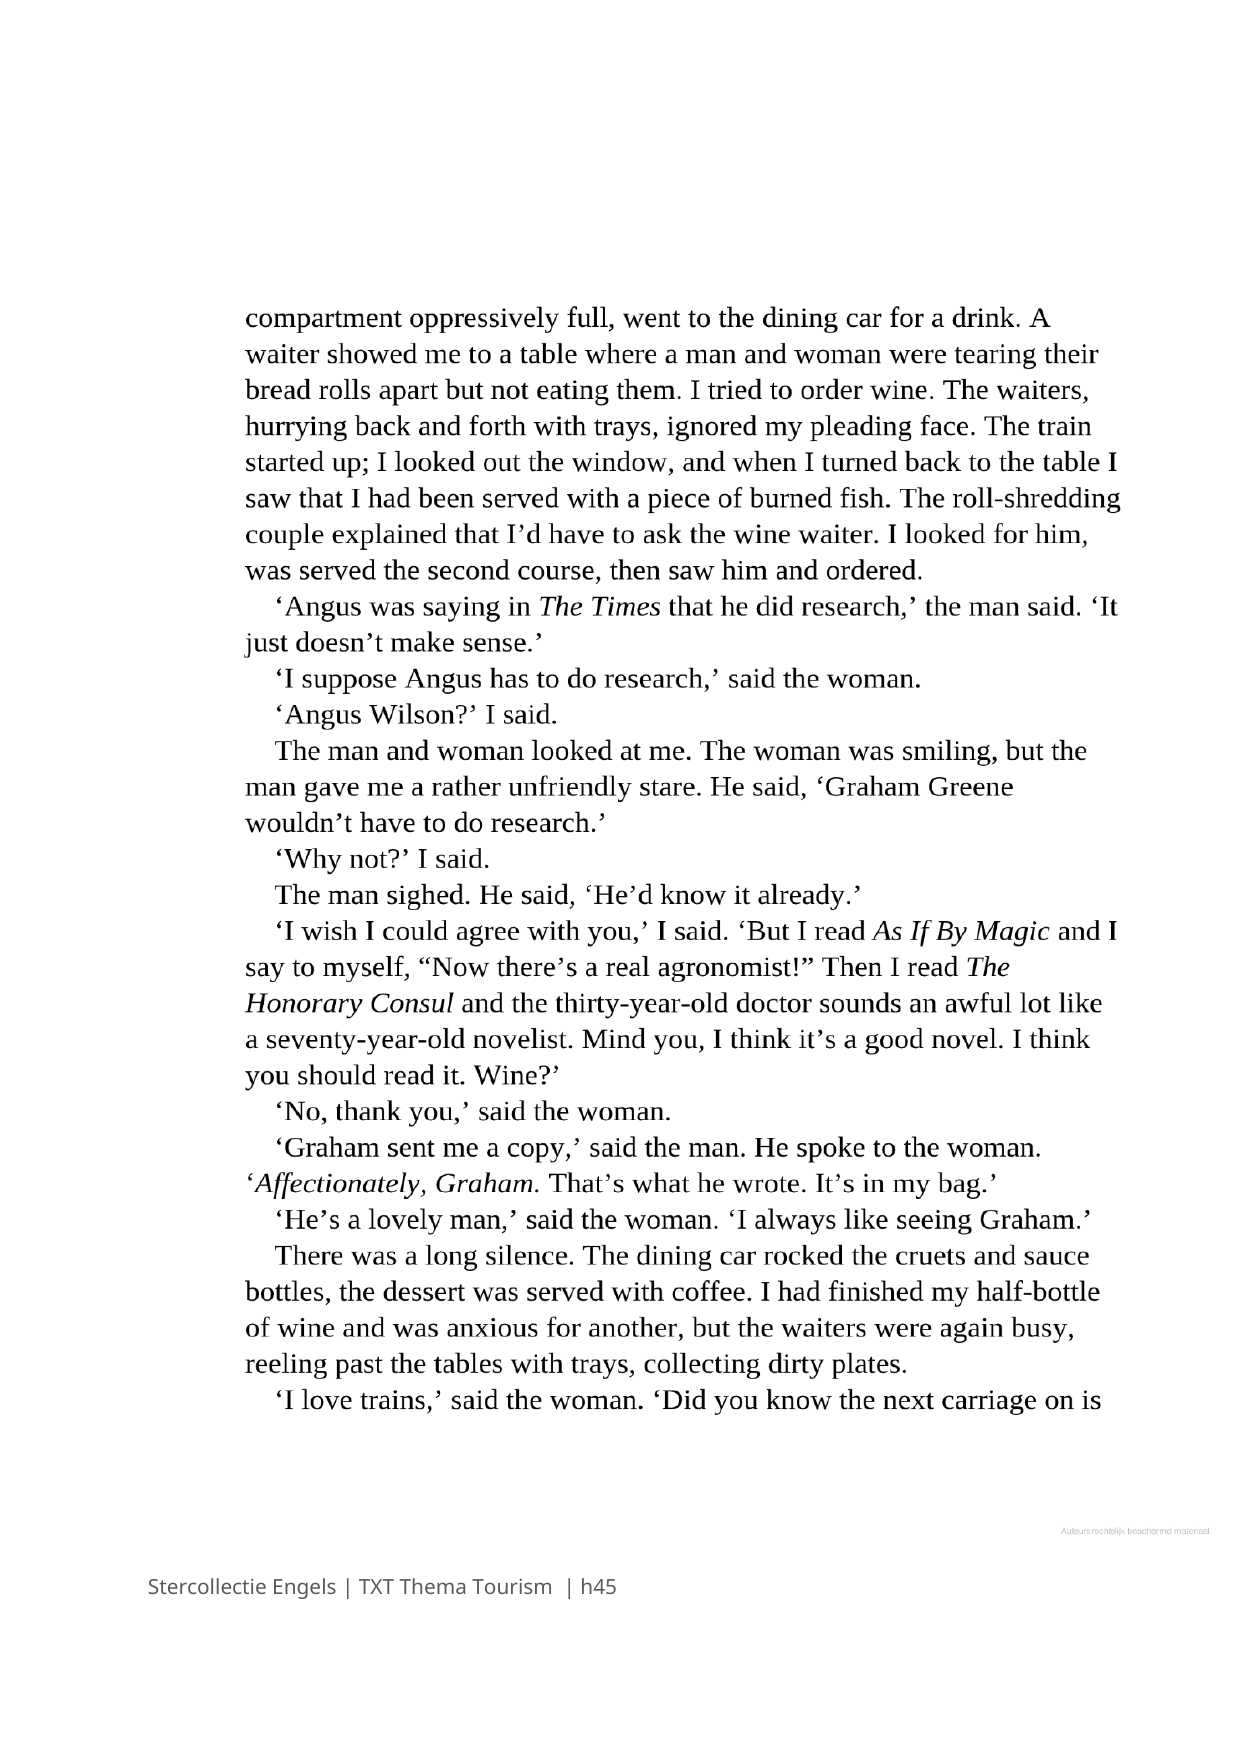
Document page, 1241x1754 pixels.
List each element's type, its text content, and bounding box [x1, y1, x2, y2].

picture [147, 195, 1218, 1547]
text Stercollectie Engels | TXT Thema Tourism | h45 [148, 1572, 1093, 1601]
